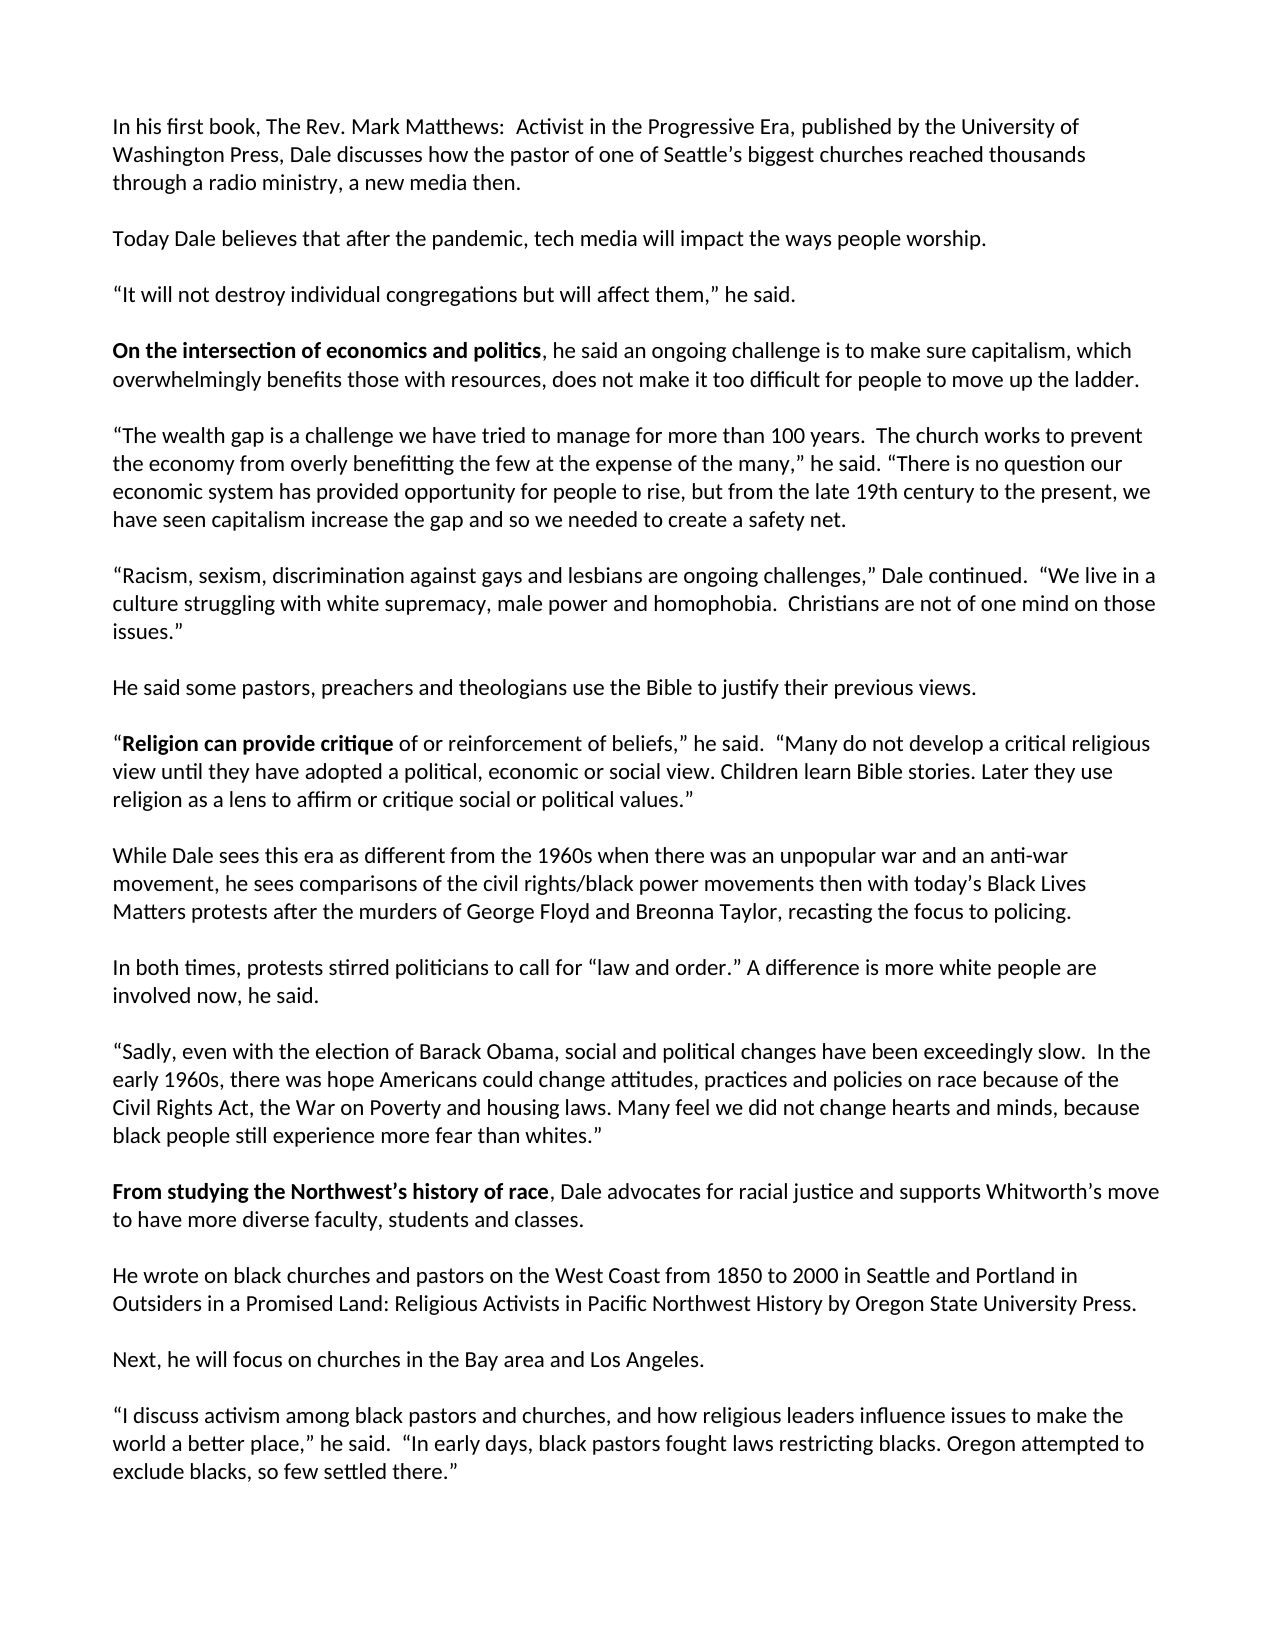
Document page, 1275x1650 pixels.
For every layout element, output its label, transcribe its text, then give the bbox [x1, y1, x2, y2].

text “The wealth gap is a challenge we have tried to manage for more than 100 years. The church works to prevent the economy from overly benefitting the few at the expense of the many,” he said. “There is no question our economic system has provided opportunity for people to rise, but from the late 19th century to the present, we have seen capitalism increase the gap and so we needed to create a safety net. [112, 421, 1162, 533]
text “I discuss activism among black pastors and churches, and how religious leaders influence issues to make the world a better place,” he said. “In early days, black pastors fought laws restricting blacks. Oregon attempted to exclude blacks, so few settled there.” [112, 1401, 1162, 1486]
text He wrote on black churches and pastors on the West Coast from 1850 to 2000 in Seattle and Portland in Outsiders in a Promised Land: Religious Activists in Pacific Northwest History by Oregon State University Press. [112, 1261, 1162, 1317]
text Today Dale believes that after the pandemic, tech media will impact the ways people worship. [112, 224, 1162, 253]
text On the intersection of economics and politics, he said an ongoing challenge is to make sure capitalism, which overwhelmingly benefits those with resources, does not make it too difficult for people to move up the ladder. [112, 337, 1162, 393]
text From studying the Northwest’s history of race, Dale advocates for racial justice and supports Whitworth’s move to have more diverse faculty, students and classes. [112, 1177, 1162, 1233]
text He said some pastors, preachers and theologians use the Bible to justify their previous views. [112, 673, 1162, 701]
text “Racism, sexism, discrimination against gays and lesbians are ongoing challenges,” Dale continued. “We live in a culture struggling with white supremacy, male power and homophobia. Christians are not of one mind on those issues.” [112, 561, 1162, 645]
text Next, he will focus on churches in the Bay area and Los Angeles. [112, 1345, 1162, 1373]
text While Dale sees this era as different from the 1960s when there was an unpopular war and an anti-war movement, he sees comparisons of the civil rights/black power movements then with today’s Black Lives Matters protests after the murders of George Floyd and Breonna Taylor, recasting the focus to policing. [112, 841, 1162, 925]
text “Religion can provide critique of or reinforcement of beliefs,” he said. “Many do not develop a critical religious view until they have adopted a political, economic or social view. Children learn Bible stories. Later they use religion as a lens to affirm or critique social or political values.” [112, 729, 1162, 813]
text In his first book, The Rev. Mark Matthews: Activist in the Progressive Era, published by the University of Washington Press, Dale discusses how the pastor of one of Seattle’s biggest churches reached thousands through a radio ministry, a new media then. [112, 112, 1162, 197]
text In both times, protests stirred politicians to call for “law and order.” A difference is more white people are involved now, he said. [112, 953, 1162, 1009]
text “It will not destroy individual congregations but will affect them,” he said. [112, 281, 1162, 309]
text “Sadly, even with the election of Barack Obama, social and political changes have been exceedingly slow. In the early 1960s, there was hope Americans could change attitudes, practices and policies on race because of the Civil Rights Act, the War on Poverty and housing laws. Many feel we did not change hearts and minds, because black people still experience more fear than whites.” [112, 1037, 1162, 1149]
